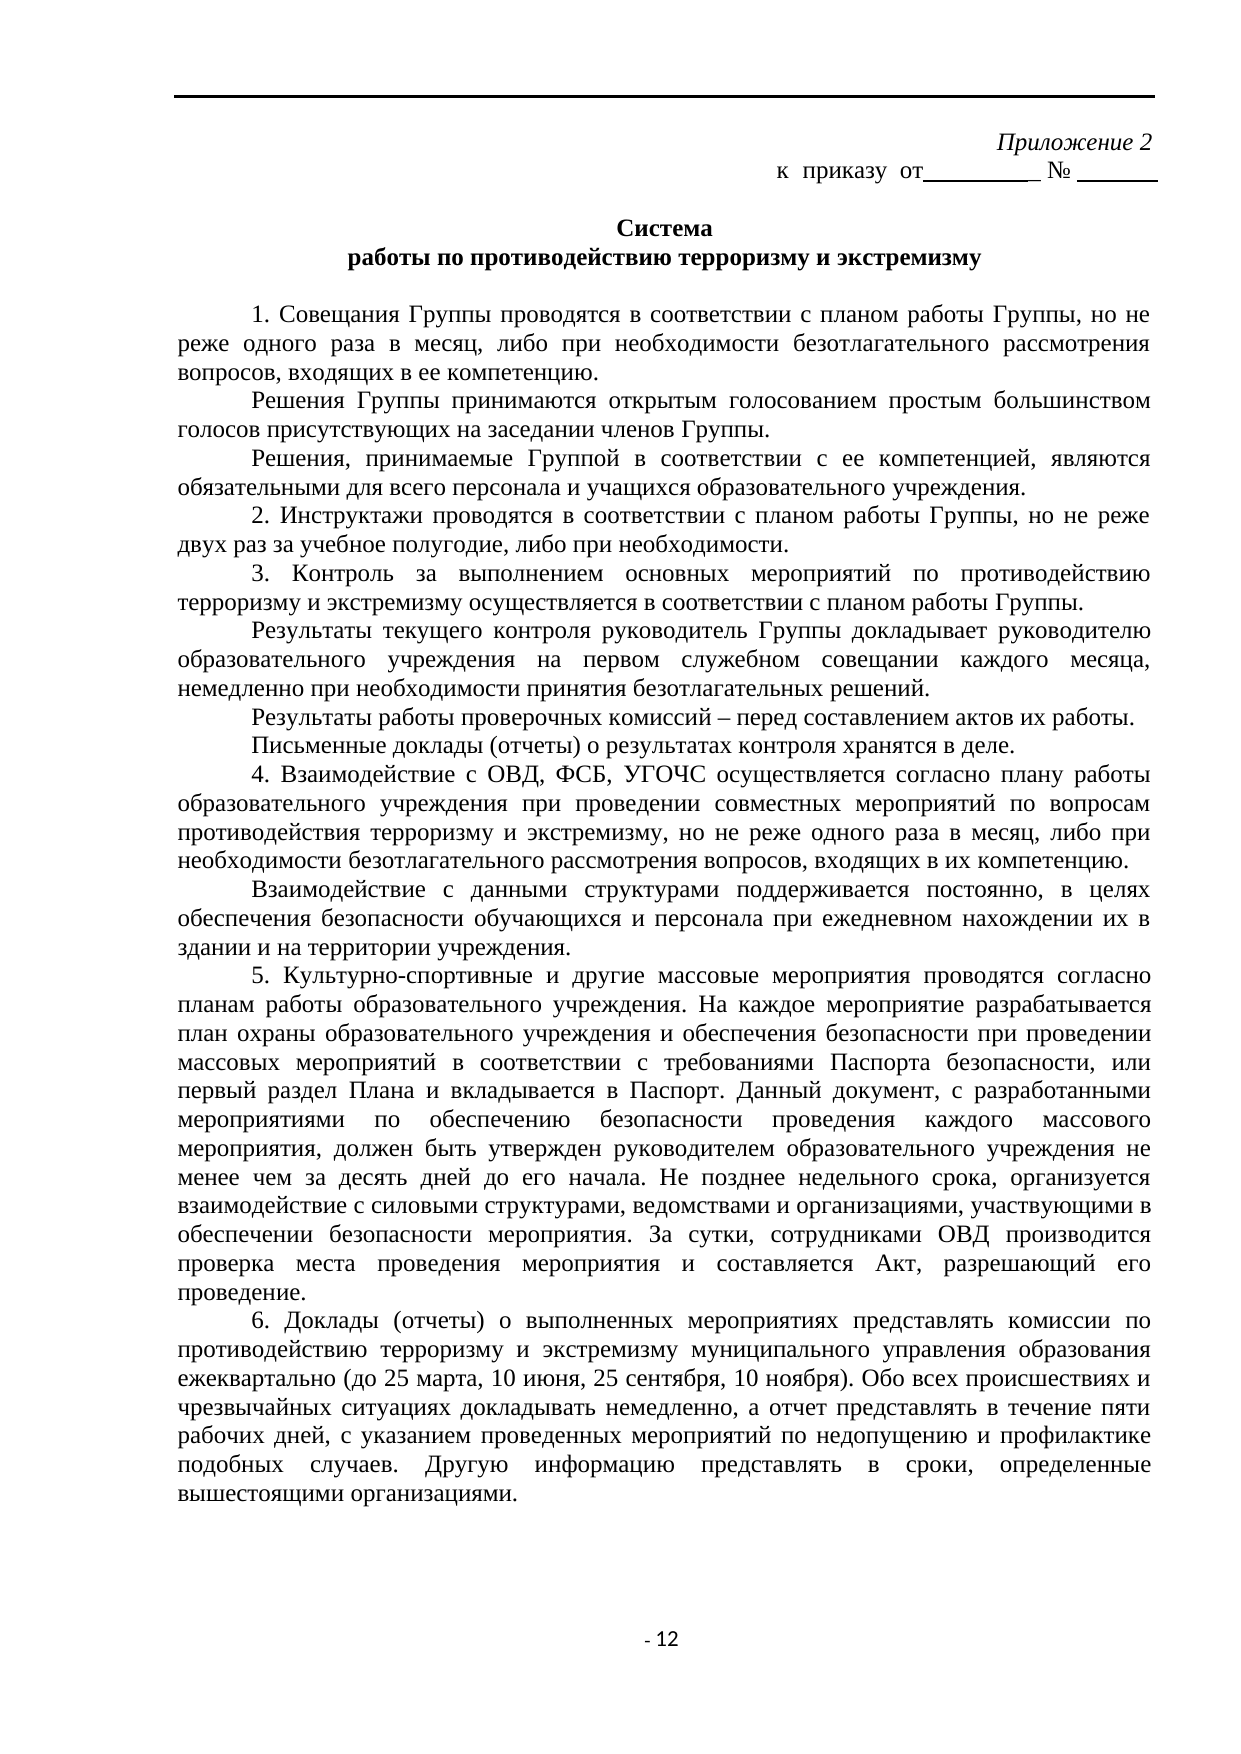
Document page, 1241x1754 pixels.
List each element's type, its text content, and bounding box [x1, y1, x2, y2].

list Культурно-спортивные и другие массовые мероприятия проводятся согласно планам работы образовательного учреждения. На каждое мероприятие разрабатывается план охраны образовательного учреждения и обеспечения безопасности при проведении массовых мероприятий в соответствии с требованиями Паспорта безопасности, или первый раздел Плана и вкладывается в Паспорт. Данный документ, с разработанными мероприятиями по обеспечению безопасности проведения каждого массового мероприятия, должен быть утвержден руководителем образовательного учреждения не менее чем за десять дней до его начала. Не позднее недельного срока, организуется взаимодействие с силовыми структурами, ведомствами и организациями, участвующими в обеспечении безопасности мероприятия. За сутки, сотрудниками ОВД производится проверка места проведения мероприятия и составляется Акт, разрешающий его проведение. [177, 960, 1152, 1305]
text Результаты текущего контроля руководитель Группы докладывает руководителю образовательного учреждения на первом служебном совещании каждого месяца, немедленно при необходимости принятия безотлагательных решений. [177, 615, 1152, 702]
list Контроль за выполнением основных мероприятий по противодействию терроризму и экстремизму осуществляется в соответствии с планом работы Группы. [177, 558, 1151, 615]
text Результаты работы проверочных комиссий – перед составлением актов их работы. Письменные доклады (отчеты) о результатах контроля хранятся в деле. [251, 702, 1137, 759]
text Решения Группы принимаются открытым голосованием простым большинством голосов присутствующих на заседании членов Группы. [177, 385, 1151, 443]
list Инструктажи проводятся в соответствии с планом работы Группы, но не реже двух раз за учебное полугодие, либо при необходимости. [177, 500, 1151, 558]
text работы по противодействию терроризму и экстремизму [160, 242, 1168, 271]
text Система [160, 213, 1168, 242]
text к приказу от _ № [160, 155, 1157, 184]
text Взаимодействие с данными структурами поддерживается постоянно, в целях обеспечения безопасности обучающихся и персонала при ежедневном нахождении их в здании и на территории учреждения. [177, 874, 1151, 960]
list Взаимодействие с ОВД, ФСБ, УГОЧС осуществляется согласно плану работы образовательного учреждения при проведении совместных мероприятий по вопросам противодействия терроризму и экстремизму, но не реже одного раза в месяц, либо при необходимости безотлагательного рассмотрения вопросов, входящих в их компетенцию. [177, 759, 1151, 874]
list Доклады (отчеты) о выполненных мероприятиях представлять комиссии по противодействию терроризму и экстремизму муниципального управления образования ежеквартально (до 25 марта, 10 июня, 25 сентября, 10 ноября). Обо всех происшествиях и чрезвычайных ситуациях докладывать немедленно, а отчет представлять в течение пяти рабочих дней, с указанием проведенных мероприятий по недопущению и профилактике подобных случаев. Другую информацию представлять в сроки, определенные вышестоящими организациями. [177, 1305, 1152, 1507]
text Решения, принимаемые Группой в соответствии с ее компетенцией, являются обязательными для всего персонала и учащихся образовательного учреждения. [177, 443, 1152, 500]
text Приложение 2 [160, 127, 1152, 155]
list Совещания Группы проводятся в соответствии с планом работы Группы, но не реже одного раза в месяц, либо при необходимости безотлагательного рассмотрения вопросов, входящих в ее компетенцию. [177, 299, 1151, 385]
